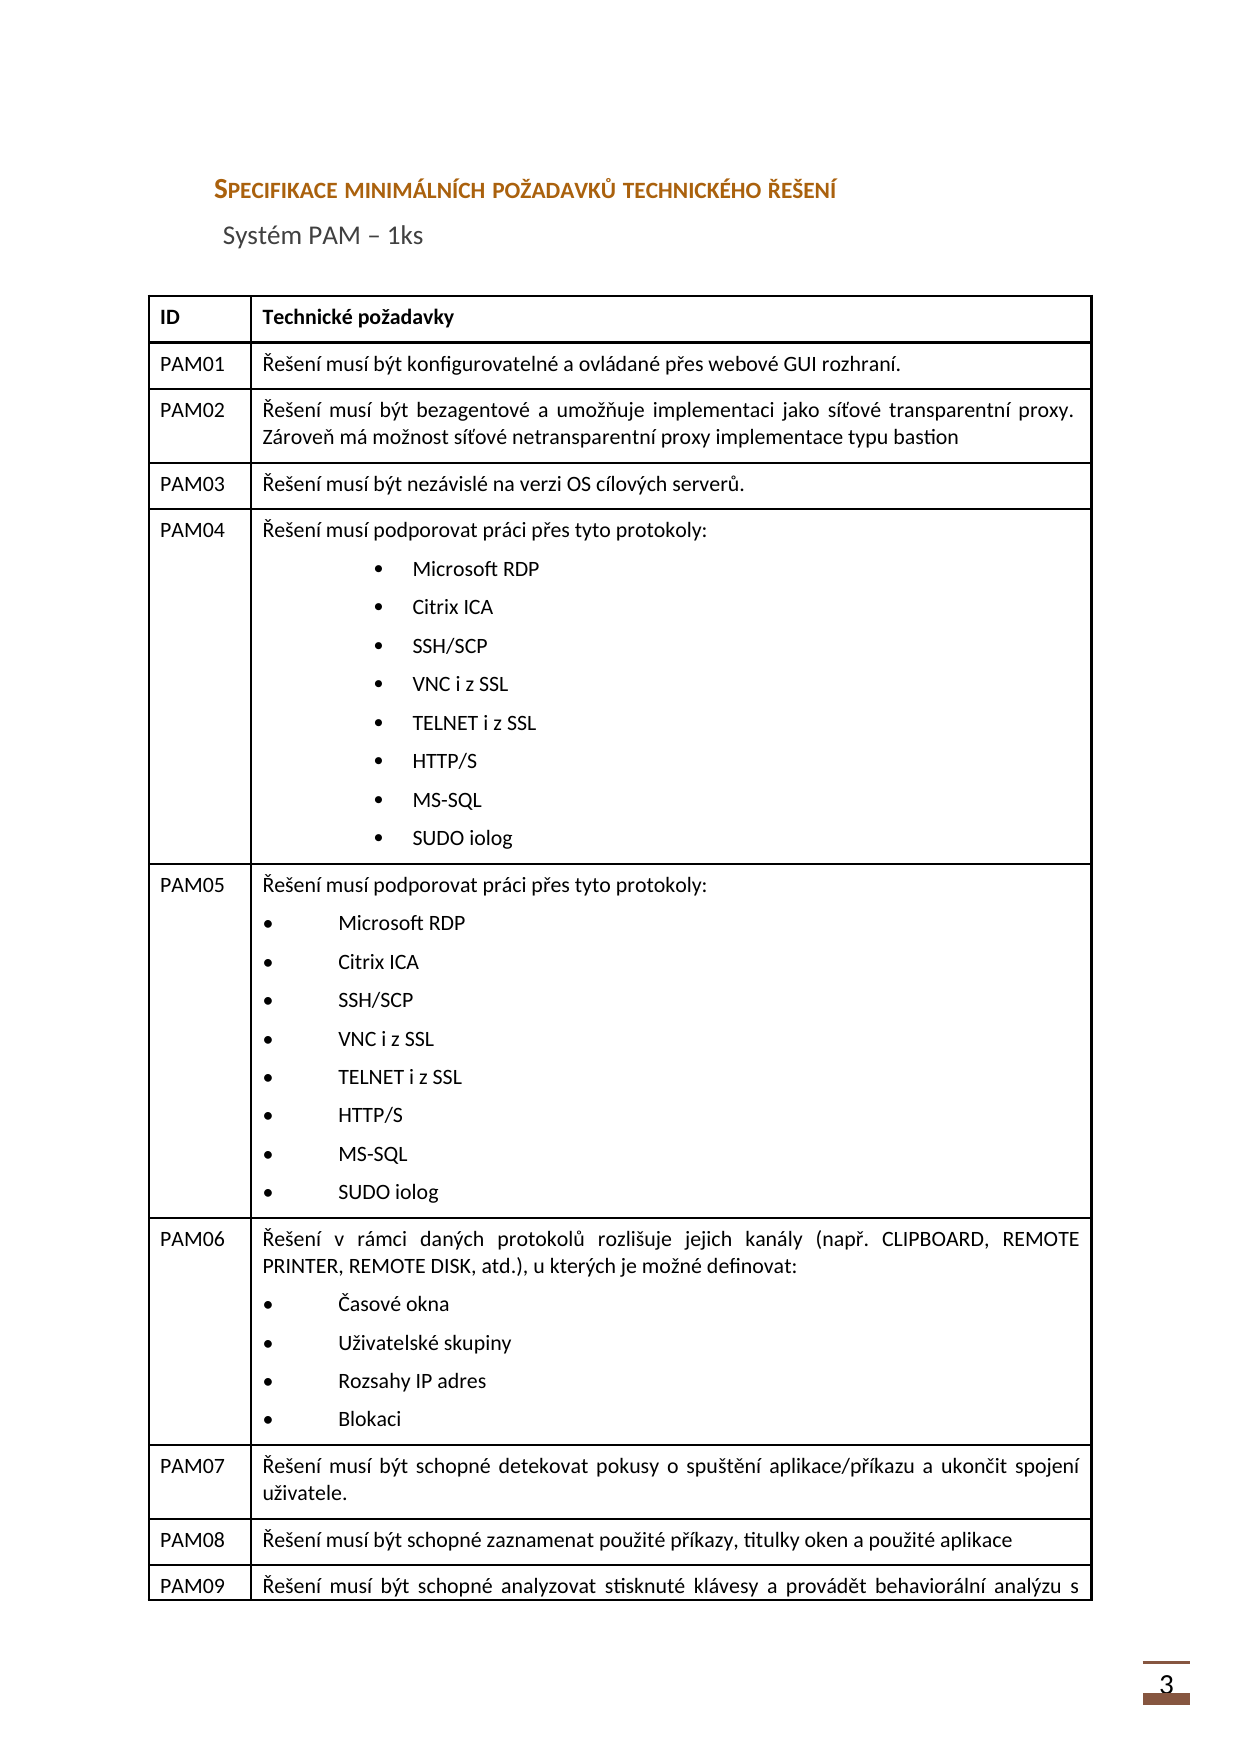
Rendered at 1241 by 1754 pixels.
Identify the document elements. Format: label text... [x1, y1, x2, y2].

table_cell Řešení musí být konfigurovatelné a ovládané přes webové GUI rozhraní. [252, 344, 1090, 388]
subtitle Specifikace minimálních požadavků technického řešení [208, 170, 1092, 206]
table_cell Řešení musí být schopné detekovat pokusy o spuštění aplikace/příkazu a ukončit spojení uživatele. [252, 1446, 1090, 1517]
table_cell Řešení musí podporovat práci přes tyto protokoly: Microsoft RDP Citrix ICA SSH/SCP VNC i z SSL TELNET i z SSL HTTP/S MS-SQL SUDO iolog [252, 510, 1090, 863]
table_cell PAM02 [150, 390, 250, 462]
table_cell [252, 1566, 1090, 1599]
table_cell Řešení musí být nezávislé na verzi OS cílových serverů. [252, 464, 1090, 508]
table_cell Řešení musí být bezagentové a umožňuje implementaci jako síťové transparentní proxy. Zároveň má možnost síťové netransparentní proxy implementace typu bastion [252, 390, 1090, 462]
table_cell PAM08 [150, 1520, 250, 1564]
table_cell PAM09 [150, 1566, 250, 1599]
subtitle Systém PAM – 1ks [223, 218, 1092, 251]
table_cell PAM04 [150, 510, 250, 863]
table_cell Řešení v rámci daných protokolů rozlišuje jejich kanály (např. CLIPBOARD, REMOTE PRINTER, REMOTE DISK, atd.), u kterých je možné definovat: • Časové okna • Uživatelské skupiny • Rozsahy IP adres • Blokaci [252, 1219, 1090, 1444]
table_cell PAM03 [150, 464, 250, 508]
table_header Technické požadavky [252, 297, 1090, 341]
table_cell Řešení musí podporovat práci přes tyto protokoly: • Microsoft RDP • Citrix ICA • SSH/SCP • VNC i z SSL • TELNET i z SSL • HTTP/S • MS-SQL • SUDO iolog [252, 865, 1090, 1217]
table_cell PAM05 [150, 865, 250, 1217]
table_cell PAM01 [150, 344, 250, 388]
table_cell PAM06 [150, 1219, 250, 1444]
table_cell Řešení musí být schopné zaznamenat použité příkazy, titulky oken a použité aplikace [252, 1520, 1090, 1564]
table_header ID [150, 297, 250, 341]
table_cell PAM07 [150, 1446, 250, 1517]
